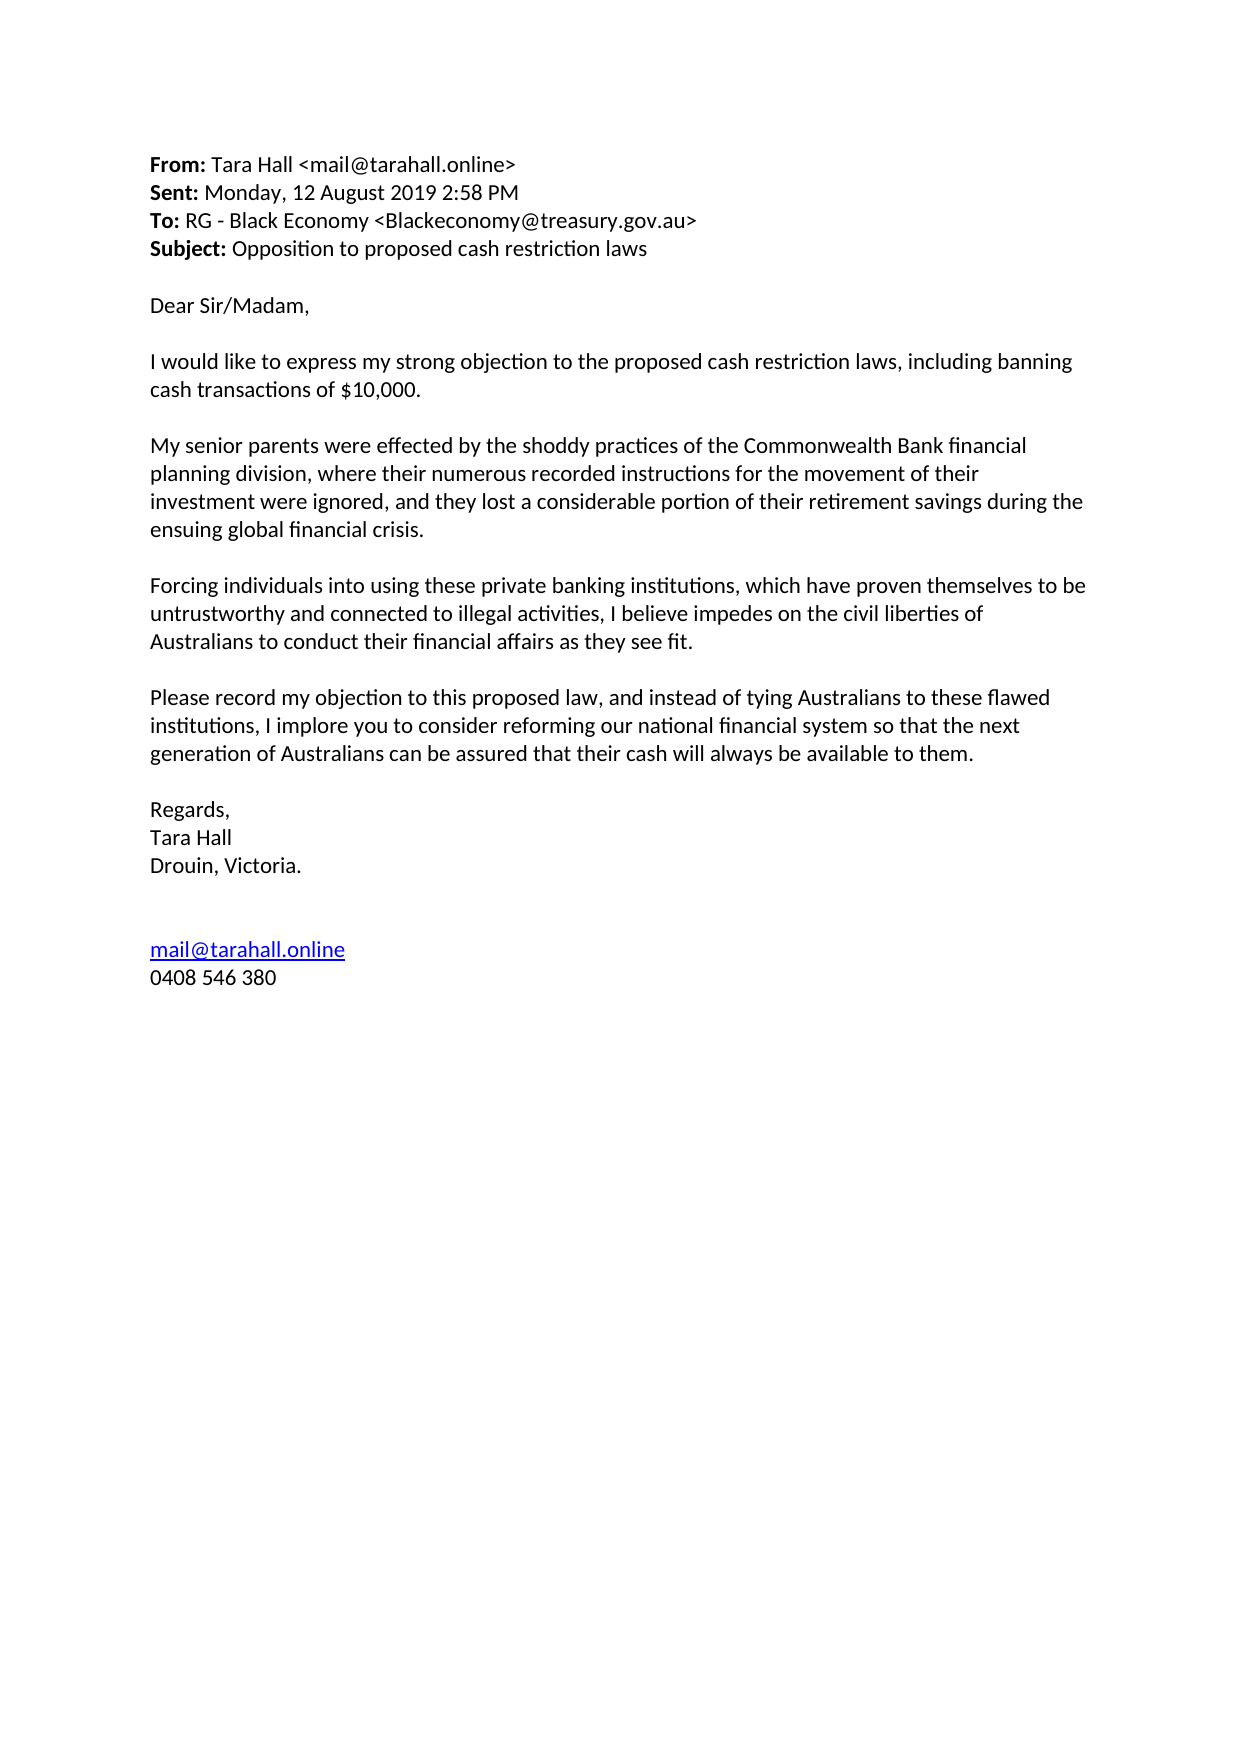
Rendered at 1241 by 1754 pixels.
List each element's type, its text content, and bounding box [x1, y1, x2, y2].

text Tara Hall [150, 823, 1090, 851]
text Drouin, Victoria. [150, 851, 1090, 879]
text mail@tarahall.online 0408 546 380 [150, 935, 1090, 991]
text From: Tara Hall <mail@tarahall.online> Sent: Monday, 12 August 2019 2:58 PM To: RG - Black Economy <Blackeconomy@treasury.gov.au> Subject: Opposition to proposed cash restriction laws [150, 150, 1090, 262]
text I would like to express my strong objection to the proposed cash restriction laws, including banning cash transactions of $10,000. [150, 347, 1090, 403]
text Forcing individuals into using these private banking institutions, which have proven themselves to be untrustworthy and connected to illegal activities, I believe impedes on the civil liberties of Australians to conduct their financial affairs as they see fit. [150, 571, 1090, 655]
text Dear Sir/Madam, [150, 291, 1090, 319]
text Please record my objection to this proposed law, and instead of tying Australians to these flawed institutions, I implore you to consider reforming our national financial system so that the next generation of Australians can be assured that their cash will always be available to them. [150, 683, 1090, 767]
text Regards, [150, 795, 1090, 823]
text My senior parents were effected by the shoddy practices of the Commonwealth Bank financial planning division, where their numerous recorded instructions for the movement of their investment were ignored, and they lost a considerable portion of their retirement savings during the ensuing global financial crisis. [150, 431, 1090, 543]
